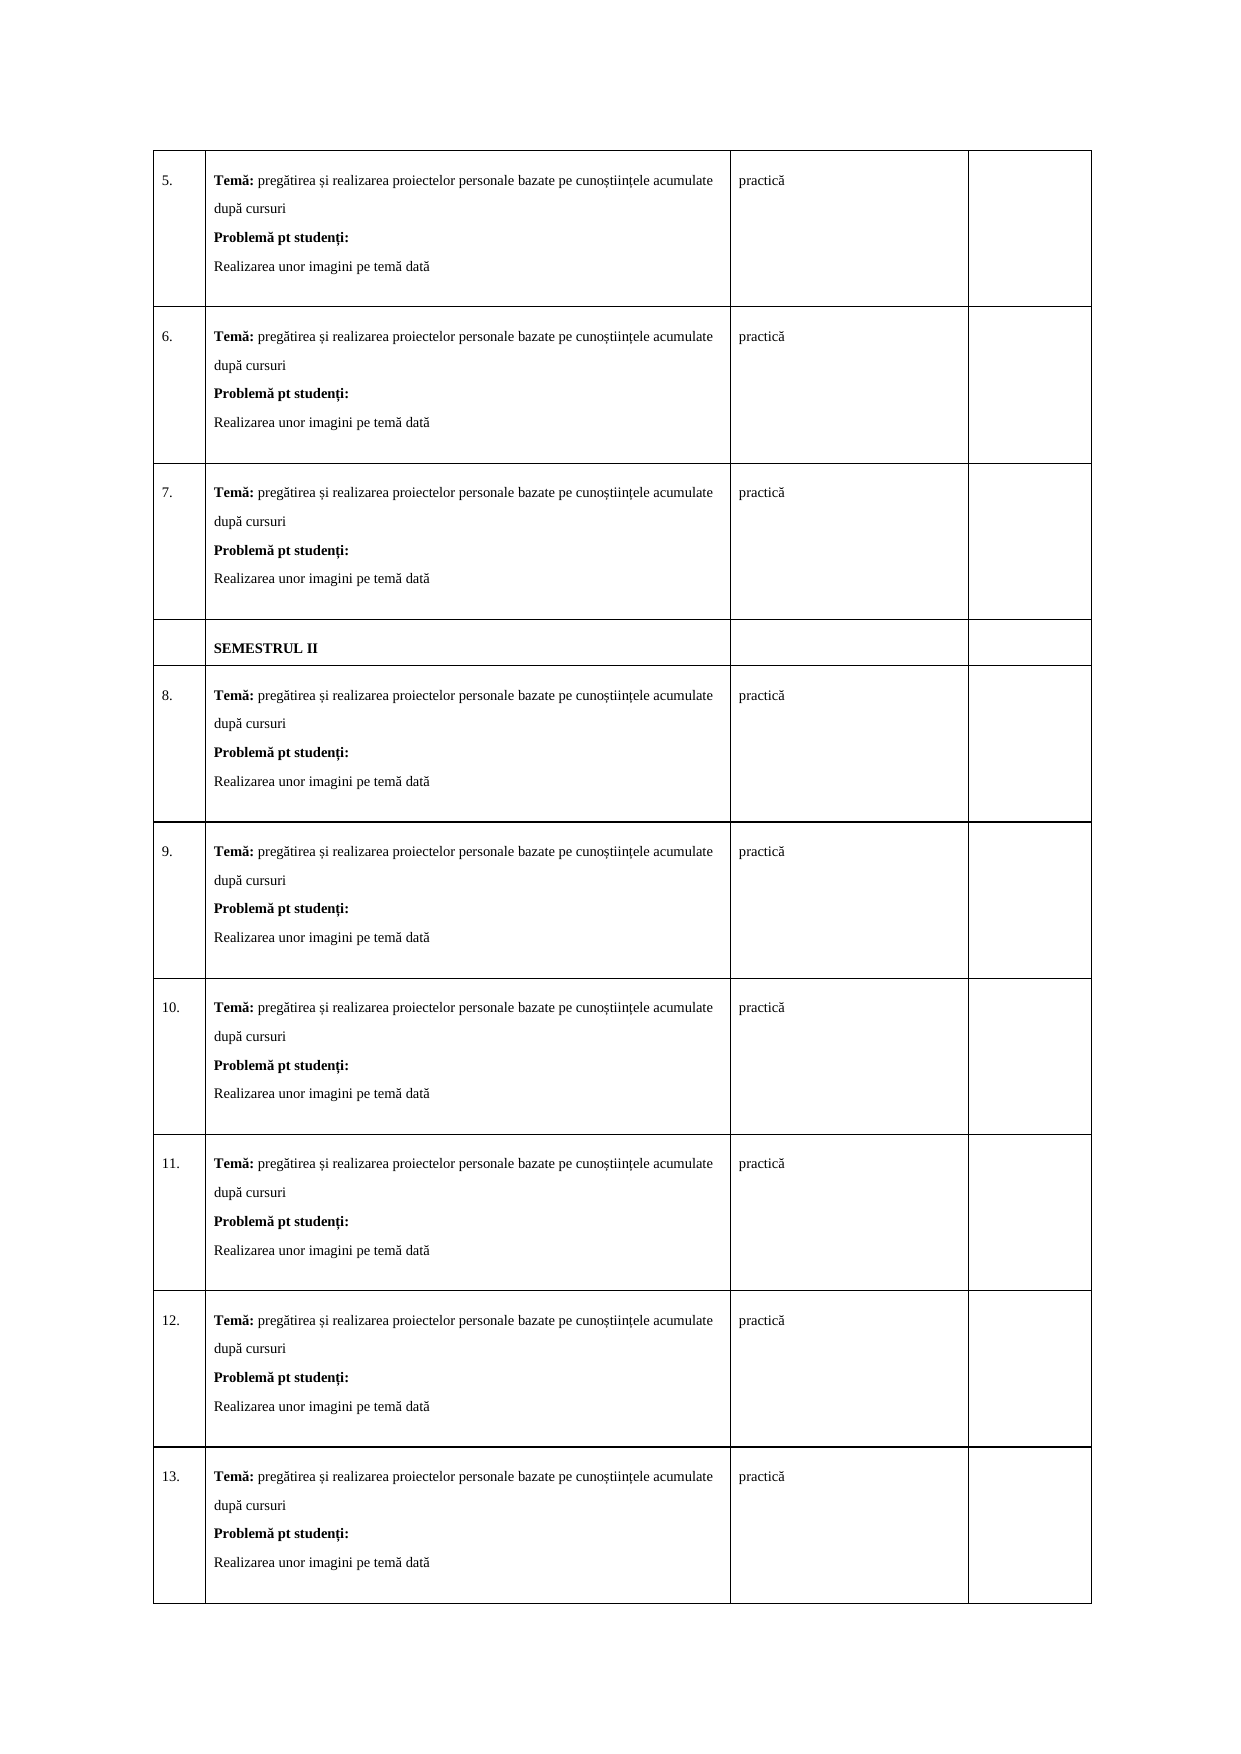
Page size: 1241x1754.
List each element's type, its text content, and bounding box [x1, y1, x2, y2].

table_cell practică [731, 823, 968, 978]
table_cell [154, 620, 205, 665]
table_cell SEMESTRUL II [206, 620, 730, 665]
table_cell practică [731, 1135, 968, 1290]
table_cell practică [731, 151, 968, 306]
table_cell practică [731, 1291, 968, 1446]
table_cell [969, 1448, 1091, 1603]
table_cell 6. [154, 307, 205, 462]
table_cell 8. [154, 666, 205, 821]
table_cell 13. [154, 1448, 205, 1603]
table_cell [969, 307, 1091, 462]
table_cell [969, 620, 1091, 665]
table_cell [969, 1135, 1091, 1290]
table_cell practică [731, 979, 968, 1134]
table_cell [969, 979, 1091, 1134]
table_cell 9. [154, 823, 205, 978]
table_cell [969, 823, 1091, 978]
table_cell 11. [154, 1135, 205, 1290]
table_cell [969, 151, 1091, 306]
table_cell 7. [154, 464, 205, 619]
table_cell [731, 620, 968, 665]
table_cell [206, 151, 730, 306]
table_cell practică [731, 307, 968, 462]
table_cell 10. [154, 979, 205, 1134]
table_cell [969, 464, 1091, 619]
table_cell 5. [154, 151, 205, 306]
table_cell 12. [154, 1291, 205, 1446]
table_cell [969, 1291, 1091, 1446]
table_cell practică [731, 1448, 968, 1603]
table_cell [969, 666, 1091, 821]
table_cell practică [731, 666, 968, 821]
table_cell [206, 1448, 730, 1603]
table_cell practică [731, 464, 968, 619]
